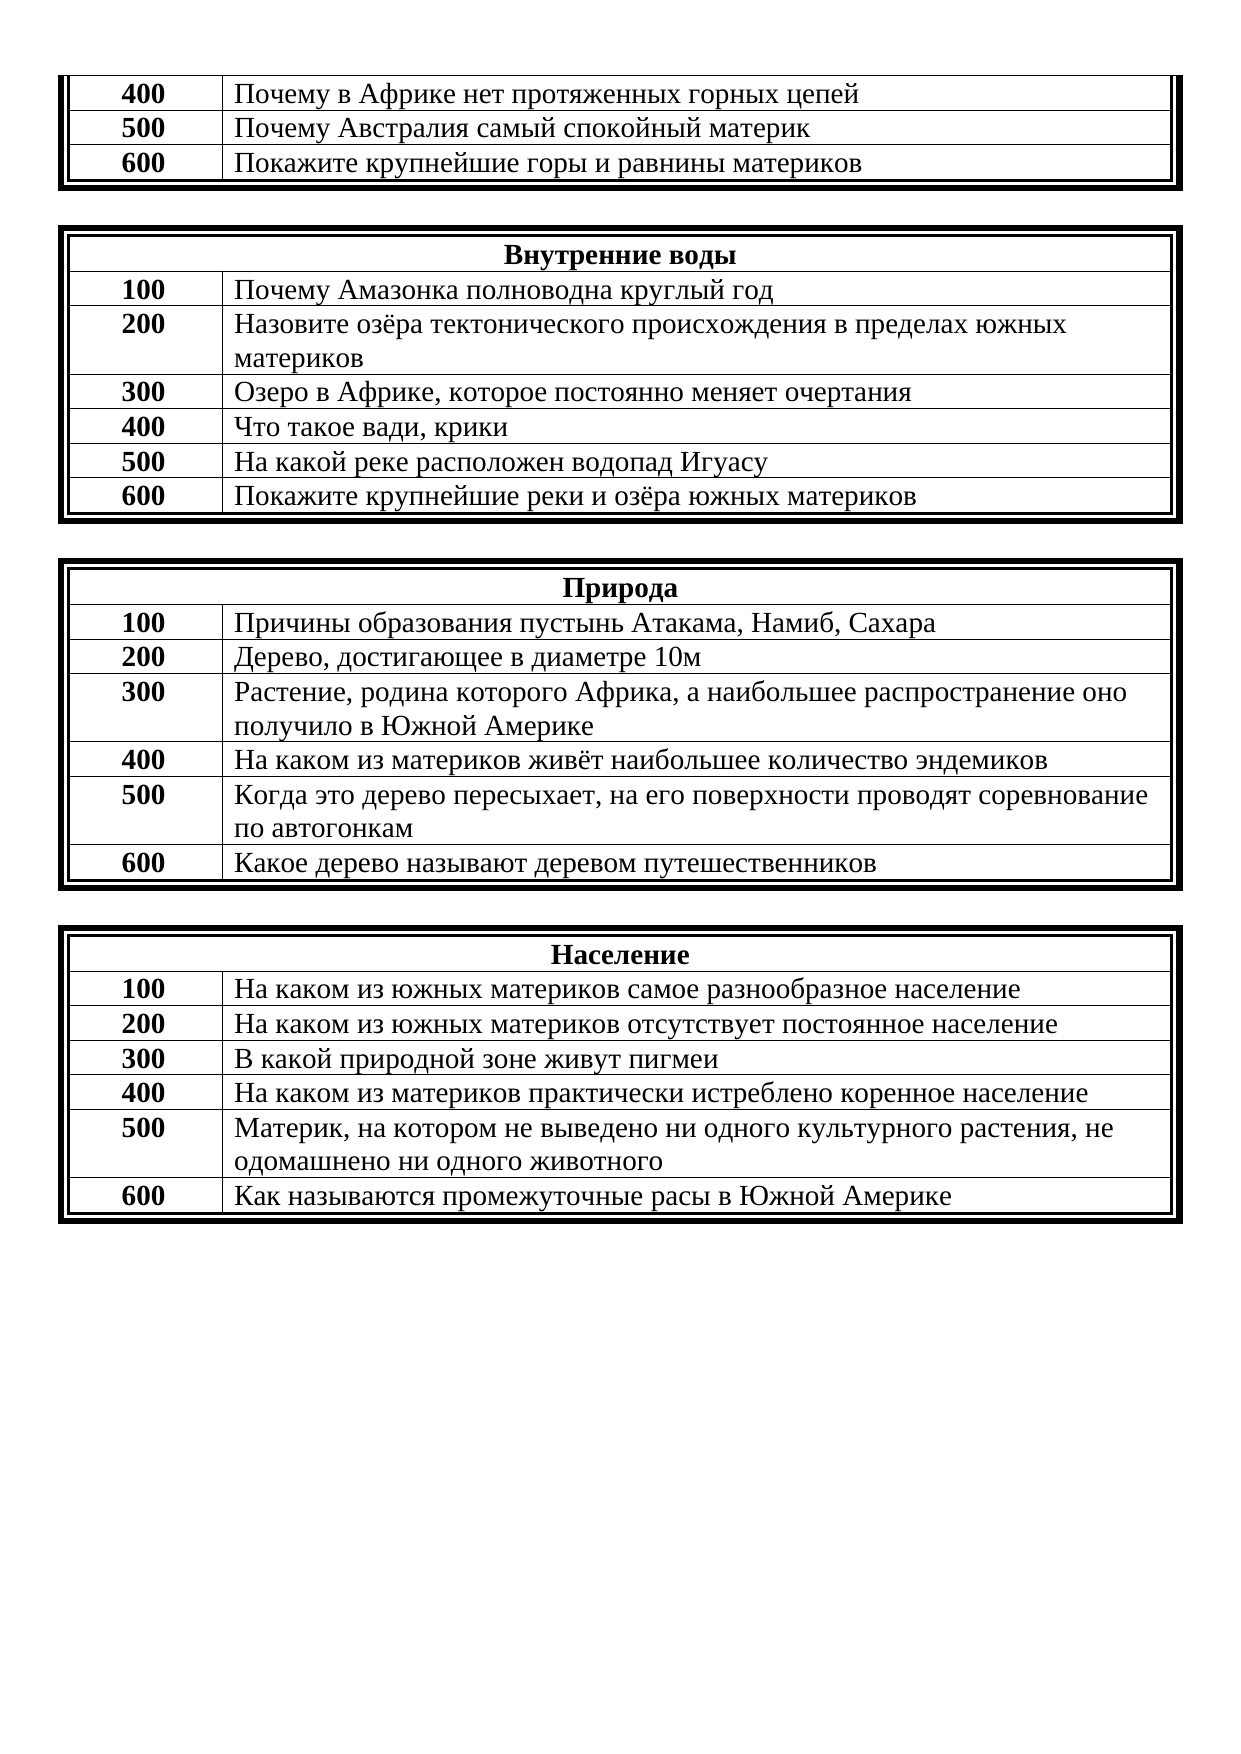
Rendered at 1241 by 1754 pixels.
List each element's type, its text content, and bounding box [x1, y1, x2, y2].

table_cell 200 [70, 306, 222, 373]
table_cell В какой природной зоне живут пигмеи [223, 1041, 1170, 1074]
table_cell Какое дерево называют деревом путешественников [223, 845, 1170, 878]
table_cell Почему Австралия самый спокойный материк [223, 111, 1170, 144]
table_cell 400 [70, 409, 222, 443]
table_cell На каком из южных материков отсутствует постоянное население [223, 1006, 1170, 1040]
table_cell Почему Амазонка полноводна круглый год [223, 272, 1170, 305]
table_cell 600 [70, 145, 222, 179]
table_cell Почему в Африке нет протяженных горных цепей [223, 76, 1170, 109]
table_cell 400 [70, 1075, 222, 1109]
table_cell 100 [70, 605, 222, 638]
table_cell Растение, родина которого Африка, а наибольшее распространение оно получило в Южной Америке [223, 674, 1170, 741]
table_cell 300 [70, 674, 222, 741]
table_cell Материк, на котором не выведено ни одного культурного растения, не одомашнено ни одного животного [223, 1110, 1170, 1177]
table_cell Назовите озёра тектонического происхождения в пределах южных материков [223, 306, 1170, 373]
table_cell 400 [70, 742, 222, 776]
table_cell 600 [70, 1178, 222, 1212]
table_cell Покажите крупнейшие реки и озёра южных материков [223, 478, 1170, 512]
table_cell 200 [70, 1006, 222, 1040]
table_cell На каком из материков практически истреблено коренное население [223, 1075, 1170, 1109]
table_cell 500 [70, 777, 222, 844]
table_cell 400 [70, 76, 222, 109]
table_cell Как называются промежуточные расы в Южной Америке [223, 1178, 1170, 1212]
table_cell 300 [70, 1041, 222, 1074]
table_cell На какой реке расположен водопад Игуасу [223, 444, 1170, 477]
table_cell 500 [70, 1110, 222, 1177]
table_cell Причины образования пустынь Атакама, Намиб, Сахара [223, 605, 1170, 638]
table_header Внутренние воды [64, 231, 1176, 271]
table_cell 300 [70, 375, 222, 408]
table_cell Покажите крупнейшие горы и равнины материков [223, 145, 1170, 179]
table_cell 500 [70, 111, 222, 144]
table_cell На каком из материков живёт наибольшее количество эндемиков [223, 742, 1170, 776]
table_cell На каком из южных материков самое разнообразное население [223, 972, 1170, 1005]
table_cell 600 [70, 845, 222, 878]
table_cell 100 [70, 972, 222, 1005]
table_header Население [64, 931, 1176, 971]
table_cell 200 [70, 640, 222, 673]
table_header Природа [64, 564, 1176, 604]
table_cell Дерево, достигающее в диаметре 10м [223, 640, 1170, 673]
table_cell Озеро в Африке, которое постоянно меняет очертания [223, 375, 1170, 408]
table_cell 100 [70, 272, 222, 305]
table_cell 600 [70, 478, 222, 512]
table_cell 500 [70, 444, 222, 477]
table_cell Когда это дерево пересыхает, на его поверхности проводят соревнование по автогонкам [223, 777, 1170, 844]
table_cell Что такое вади, крики [223, 409, 1170, 443]
